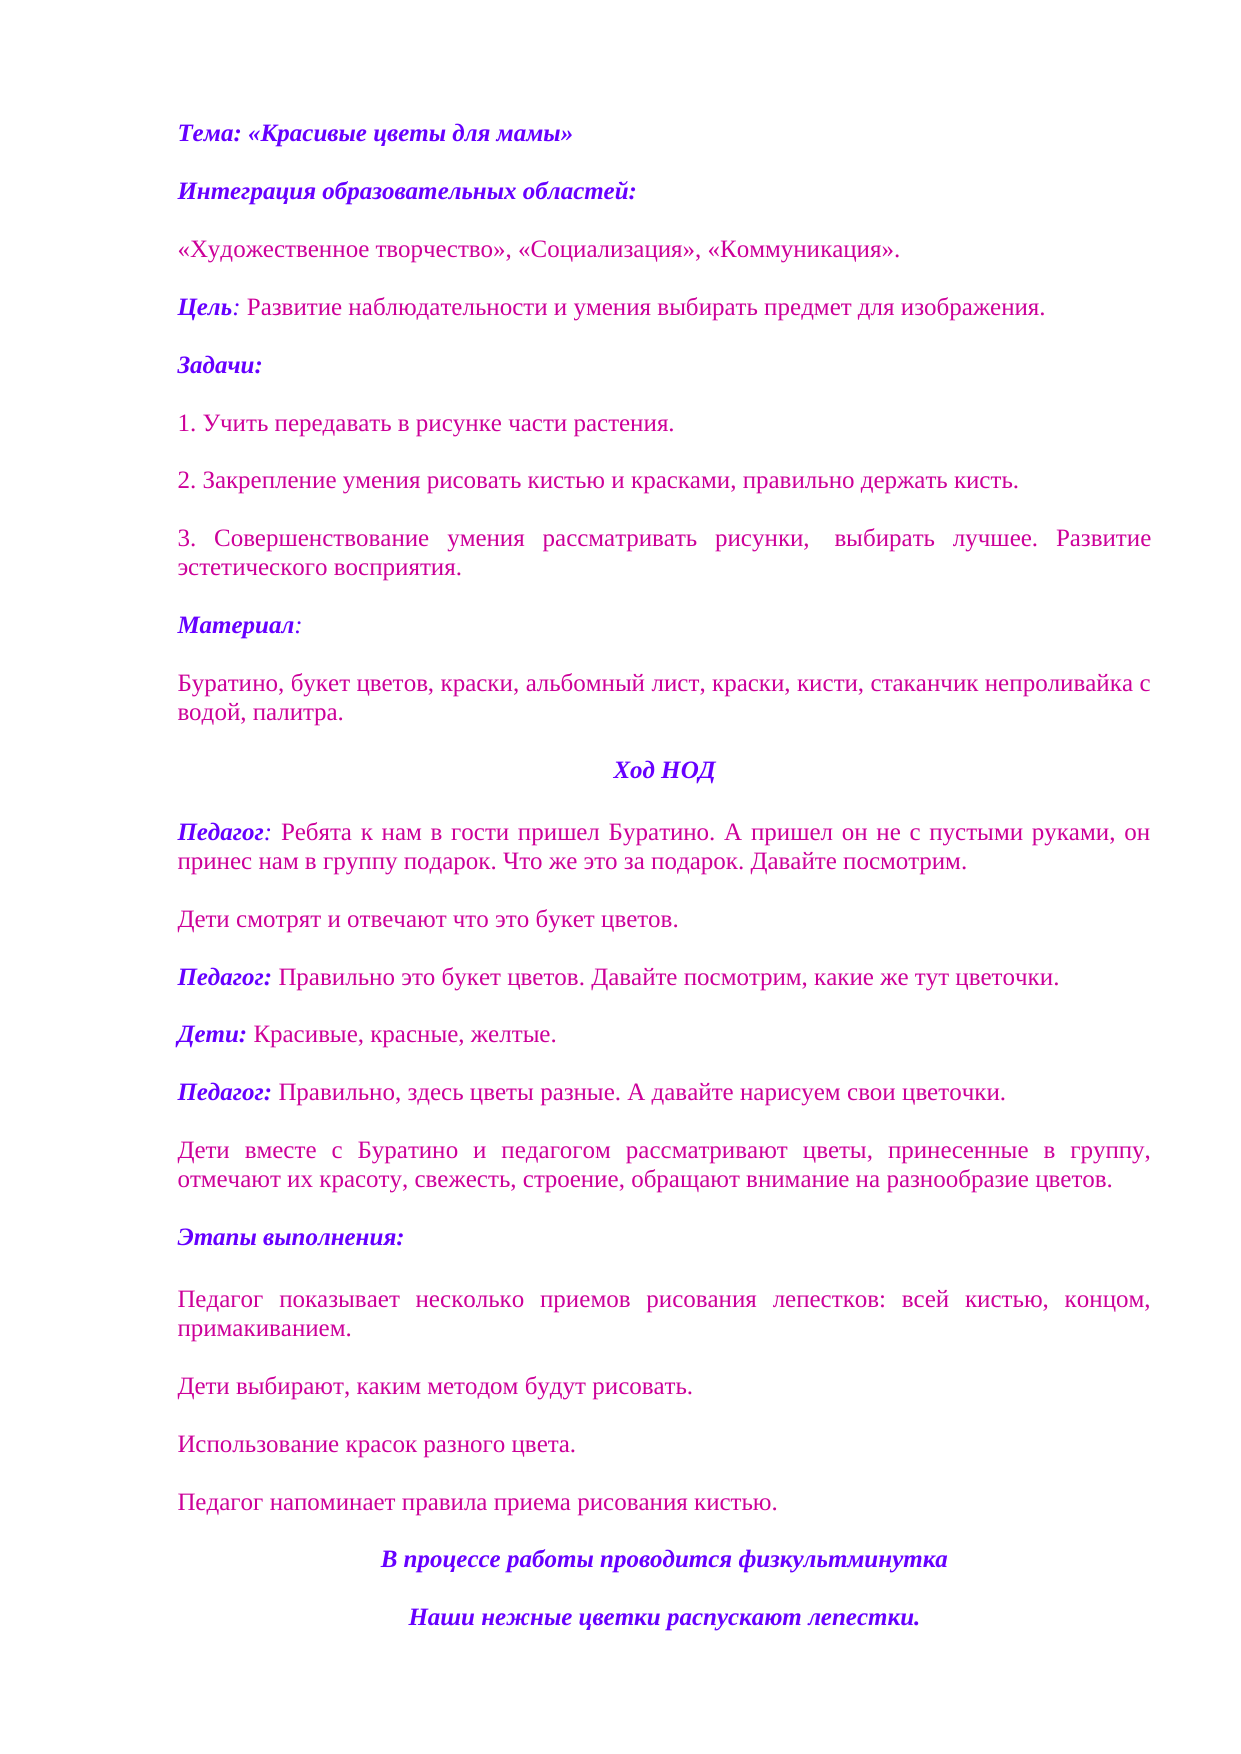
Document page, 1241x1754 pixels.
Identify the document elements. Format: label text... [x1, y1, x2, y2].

subtitle Этапы выполнения: [177, 1222, 1152, 1251]
text «Художественное творчество», «Социализация», «Коммуникация». [177, 234, 1152, 263]
text Буратино, букет цветов, краски, альбомный лист, краски, кисти, стаканчик непроливайка с водой, палитра. [177, 668, 1152, 726]
text 2. Закрепление умения рисовать кистью и красками, правильно держать кисть. [177, 466, 1152, 494]
text Педагог: Правильно, здесь цветы разные. А давайте нарисуем свои цветочки. [177, 1077, 1152, 1106]
text Педагог напоминает правила приема рисования кистью. [177, 1487, 1152, 1515]
text Наши нежные цветки распускают лепестки. [177, 1602, 1152, 1631]
text 1. Учить передавать в рисунке части растения. [177, 408, 1152, 436]
text Дети смотрят и отвечают что это букет цветов. [177, 904, 1152, 932]
text Педагог показывает несколько приемов рисования лепестков: всей кистью, концом, примакиванием. [177, 1284, 1152, 1342]
subtitle Ход НОД [177, 755, 1152, 783]
text Материал: [177, 610, 1152, 639]
text 3. Совершенствование умения рассматривать рисунки, выбирать лучшее. Развитие эстетического восприятия. [177, 523, 1152, 581]
text Дети выбирают, каким методом будут рисовать. [177, 1371, 1152, 1399]
text Дети вместе с Буратино и педагогом рассматривают цветы, принесенные в группу, отмечают их красоту, свежесть, строение, обращают внимание на разнообразие цветов. [177, 1135, 1152, 1193]
text Интеграция образовательных областей: [177, 176, 1152, 205]
text Дети: Красивые, красные, желтые. [177, 1019, 1152, 1048]
text Цель: Развитие наблюдательности и умения выбирать предмет для изображения. [177, 292, 1152, 321]
text В процессе работы проводится физкультминутка [177, 1544, 1152, 1573]
text Задачи: [177, 350, 1152, 378]
text Педагог: Ребята к нам в гости пришел Буратино. А пришел он не с пустыми руками, он принес нам в группу подарок. Что же это за подарок. Давайте посмотрим. [177, 817, 1152, 874]
subtitle Тема: «Красивые цветы для мамы» [177, 118, 1152, 147]
text Использование красок разного цвета. [177, 1429, 1152, 1457]
text Педагог: Правильно это букет цветов. Давайте посмотрим, какие же тут цветочки. [177, 962, 1152, 990]
